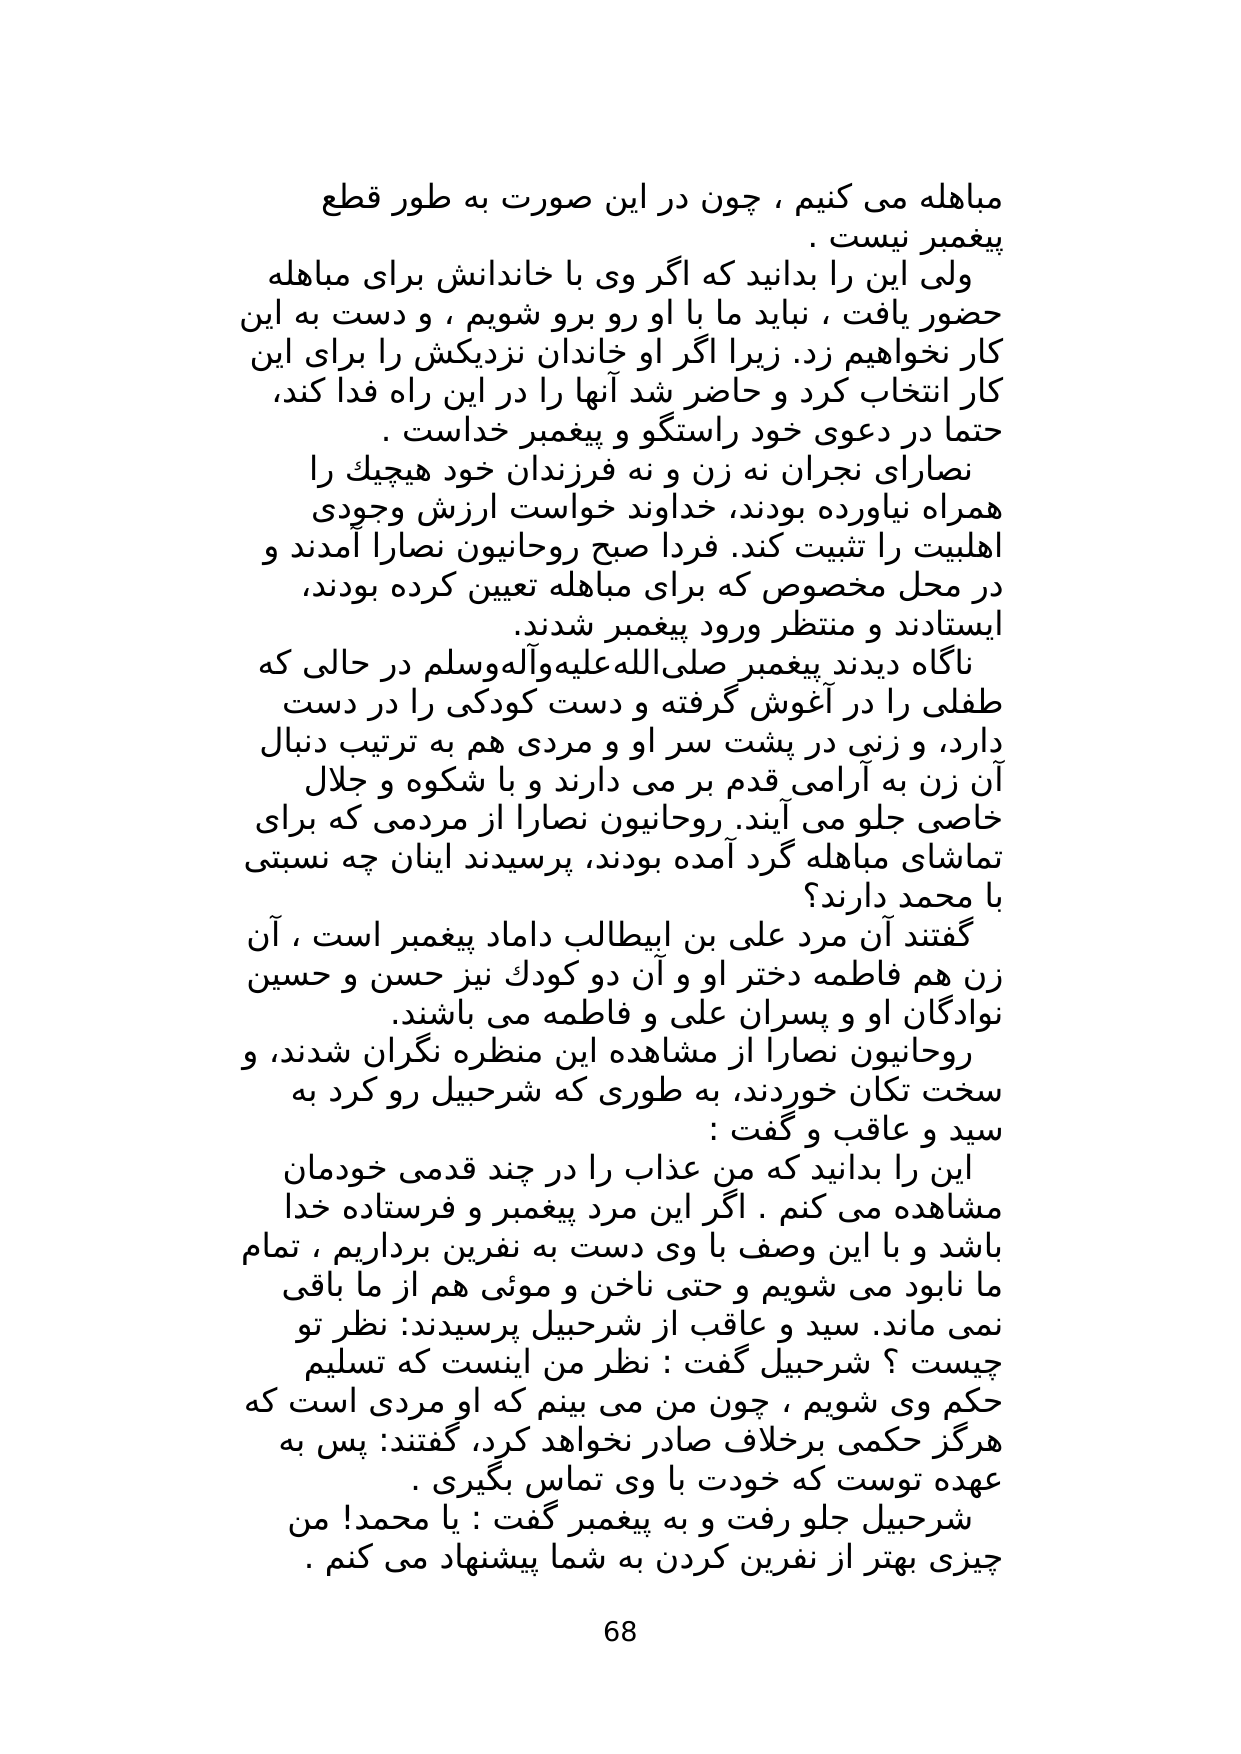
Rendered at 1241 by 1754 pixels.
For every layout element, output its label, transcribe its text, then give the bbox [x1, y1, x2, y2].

text ناگاه ديدند پيغمبر صلى‌الله‌عليه‌وآله‌وسلم در حالى كه طفلى را در آغوش گرفته و دست كودكى را در دست دارد، و زنى در پشت سر او و مردى هم به ترتيب دنبال آن زن به آرامى قدم بر مى دارند و با شكوه و جلال خاصى جلو مى آيند. روحانيون نصارا از مردمى كه براى تماشاى مباهله گرد آمده بودند، پرسيدند اينان چه نسبتى با محمد دارند؟ [236, 643, 1004, 915]
text نصاراى نجران نه زن و نه فرزندان خود هيچيك را همراه نياورده بودند، خداوند خواست ارزش وجودى اهلبيت را تثبيت كند. فردا صبح روحانيون نصارا آمدند و در محل مخصوص كه براى مباهله تعيين كرده بودند، ايستادند و منتظر ورود پيغمبر شدند. [236, 449, 1004, 643]
text گفتند آن مرد على بن ابيطالب داماد پيغمبر است ، آن زن هم فاطمه دختر او و آن دو كودك نيز حسن و حسين نوادگان او و پسران على و فاطمه مى باشند. [236, 915, 1004, 1032]
text ولى اين را بدانيد كه اگر وى با خاندانش براى مباهله حضور يافت ، نبايد ما با او رو برو شويم ، و دست به اين كار نخواهيم زد. زيرا اگر او خاندان نزديكش را براى اين كار انتخاب كرد و حاضر شد آنها را در اين راه فدا كند، حتما در دعوى خود راستگو و پيغمبر خداست . [236, 255, 1004, 449]
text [236, 1498, 1004, 1576]
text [236, 177, 1004, 255]
text روحانيون نصارا از مشاهده اين منظره نگران شدند، و سخت تكان خوردند، به طورى كه شرحبيل رو كرد به سيد و عاقب و گفت : [236, 1032, 1004, 1148]
text اين را بدانيد كه من عذاب را در چند قدمى خودمان مشاهده مى كنم . اگر اين مرد پيغمبر و فرستاده خدا باشد و با اين وصف با وى دست به نفرين برداريم ، تمام ما نابود مى شويم و حتى ناخن و موئى هم از ما باقى نمى ماند. سيد و عاقب از شرحبيل پرسيدند: نظر تو چيست ؟ شرحبيل گفت : نظر من اينست كه تسليم حكم وى شويم ، چون من مى بينم كه او مردى است كه هرگز حكمى برخلاف صادر نخواهد كرد، گفتند: پس به عهده توست كه خودت با وى تماس بگيرى . [236, 1148, 1004, 1498]
